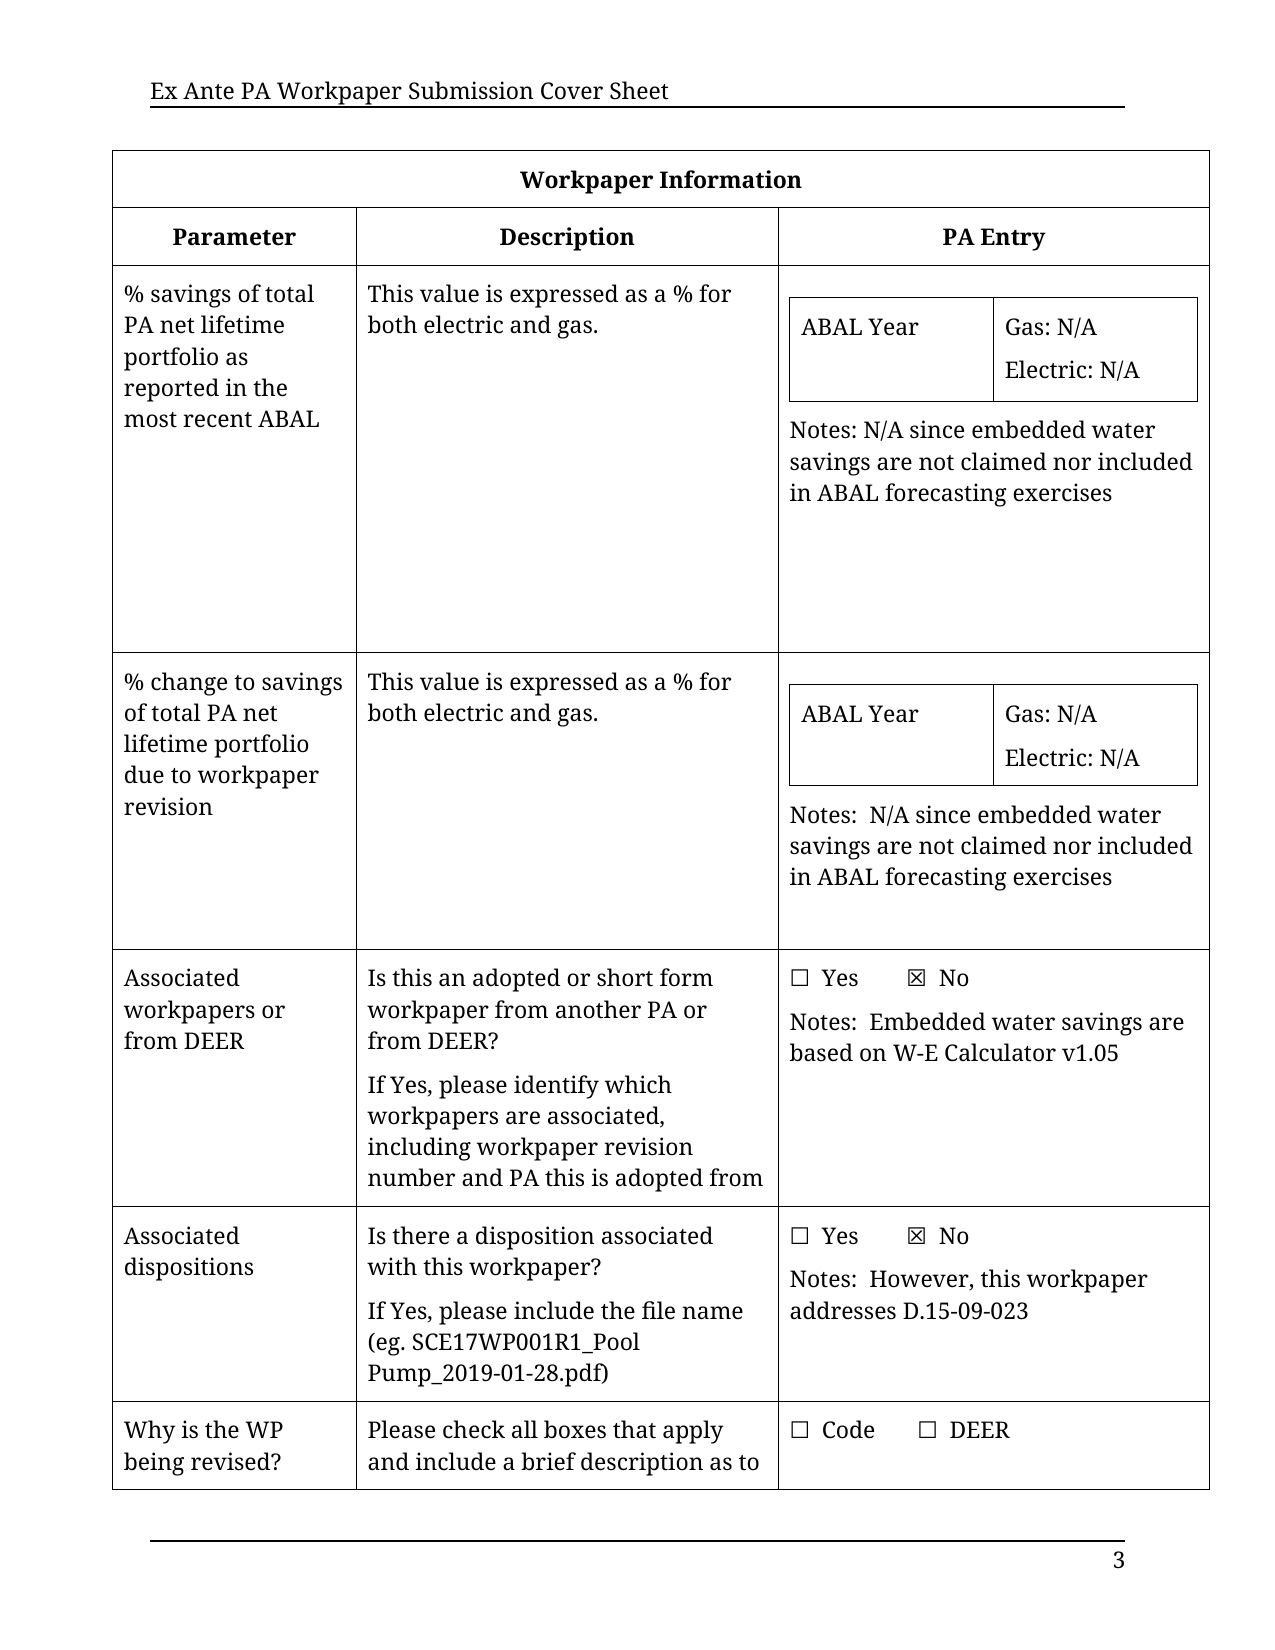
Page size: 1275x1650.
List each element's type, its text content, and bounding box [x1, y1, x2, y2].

table_cell Notes: N/A since embedded water savings are not claimed nor included in ABAL forecasting exercises [779, 653, 1209, 949]
table_cell This value is expressed as a % for both electric and gas. [357, 653, 778, 949]
table_cell Associated dispositions [113, 1207, 356, 1401]
table_cell Is there a disposition associated with this workpaper? If Yes, please include the file name (eg. SCE17WP001R1_Pool Pump_2019-01-28.pdf) [357, 1207, 778, 1401]
table_cell Associated workpapers or from DEER [113, 950, 356, 1206]
table_cell Yes No Notes: However, this workpaper addresses D.15-09-023 [779, 1207, 1209, 1401]
table_cell Is this an adopted or short form workpaper from another PA or from DEER? If Yes, please identify which workpapers are associated, including workpaper revision number and PA this is adopted from [357, 950, 778, 1206]
table_cell Parameter [113, 208, 356, 264]
table_cell This value is expressed as a % for both electric and gas. [357, 266, 778, 652]
table_cell Description [357, 208, 778, 264]
table_cell Notes: N/A since embedded water savings are not claimed nor included in ABAL forecasting exercises [779, 266, 1209, 652]
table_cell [779, 1402, 1209, 1489]
table_cell % change to savings of total PA net lifetime portfolio due to workpaper revision [113, 653, 356, 949]
table_cell Yes No Notes: Embedded water savings are based on W-E Calculator v1.05 [779, 950, 1209, 1206]
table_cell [357, 1402, 778, 1489]
table_cell PA Entry [779, 208, 1209, 264]
table_header Workpaper Information [113, 151, 1209, 207]
table_cell Why is the WP being revised? [113, 1402, 356, 1489]
table_cell % savings of total PA net lifetime portfolio as reported in the most recent ABAL [113, 266, 356, 652]
